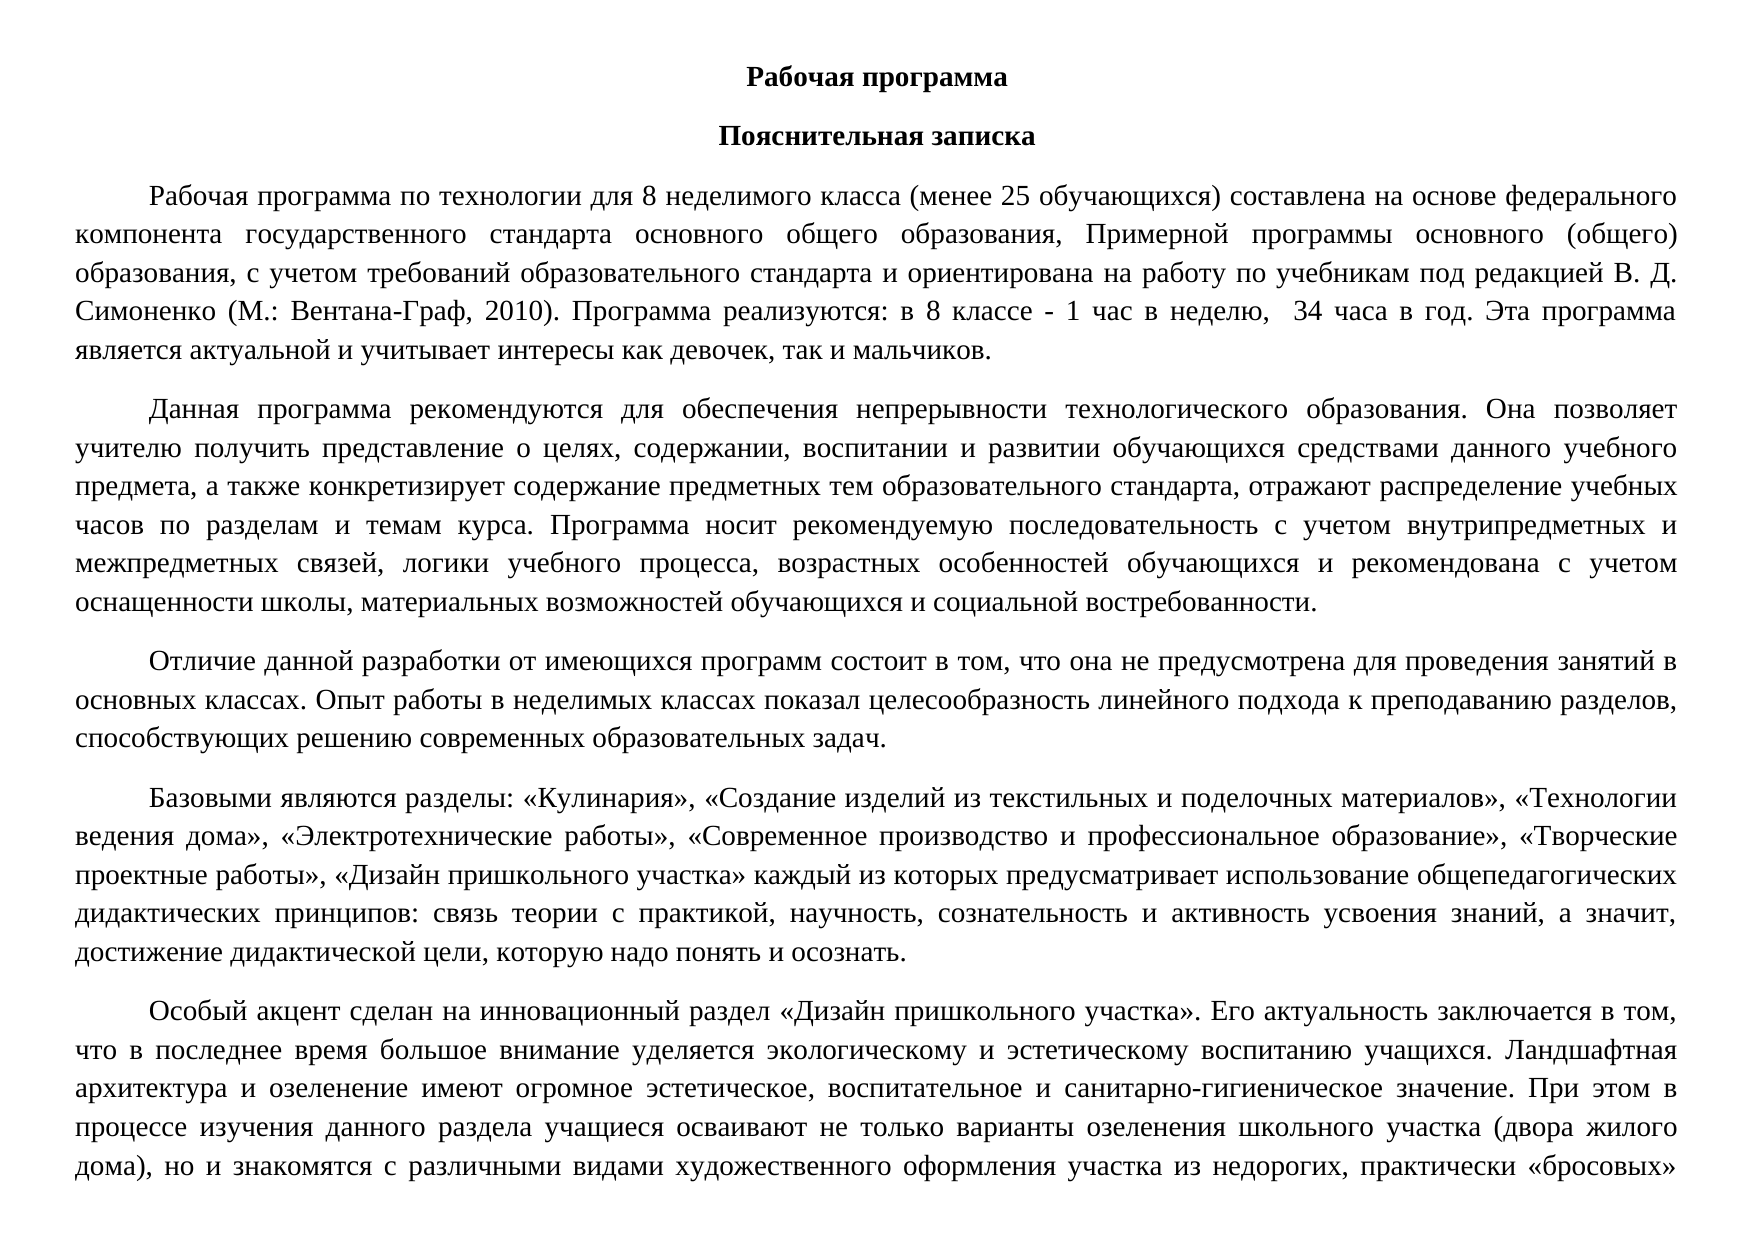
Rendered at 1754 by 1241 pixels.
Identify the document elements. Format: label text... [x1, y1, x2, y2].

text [75, 993, 1679, 1181]
text Данная программа рекомендуются для обеспечения непрерывности технологического образования. Она позволяет учителю получить представление о целях, содержании, воспитании и развитии обучающихся средствами данного учебного предмета, а также конкретизирует содержание предметных тем образовательного стандарта, отражают распределение учебных часов по разделам и темам курса. Программа носит рекомендуемую последовательность с учетом внутрипредметных и межпредметных связей, логики учебного процесса, возрастных особенностей обучающихся и рекомендована с учетом оснащенности школы, материальных возможностей обучающихся и социальной востребованности. [75, 391, 1679, 618]
text Отличие данной разработки от имеющихся программ состоит в том, что она не предусмотрена для проведения занятий в основных классах. Опыт работы в неделимых классах показал целесообразность линейного подхода к преподаванию разделов, способствующих решению современных образовательных задач. [75, 643, 1679, 754]
text Пояснительная записка [75, 118, 1679, 152]
text Рабочая программа [75, 59, 1679, 93]
text Базовыми являются разделы: «Кулинария», «Создание изделий из текстильных и поделочных материалов», «Технологии ведения дома», «Электротехнические работы», «Современное производство и профессиональное образование», «Творческие проектные работы», «Дизайн пришкольного участка» каждый из которых предусматривает использование общепедагогических дидактических принципов: связь теории с практикой, научность, сознательность и активность усвоения знаний, а значит, достижение дидактической цели, которую надо понять и осознать. [75, 780, 1679, 968]
text Рабочая программа по технологии для 8 неделимого класса (менее 25 обучающихся) составлена на основе федерального компонента государственного стандарта основного общего образования, Примерной программы основного (общего) образования, с учетом требований образовательного стандарта и ориентирована на работу по учебникам под редакцией В. Д. Симоненко (М.: Вентана-Граф, 2010). Программа реализуются: в 8 классе - 1 час в неделю, 34 часа в год. Эта программа является актуальной и учитывает интересы как девочек, так и мальчиков. [75, 178, 1679, 366]
